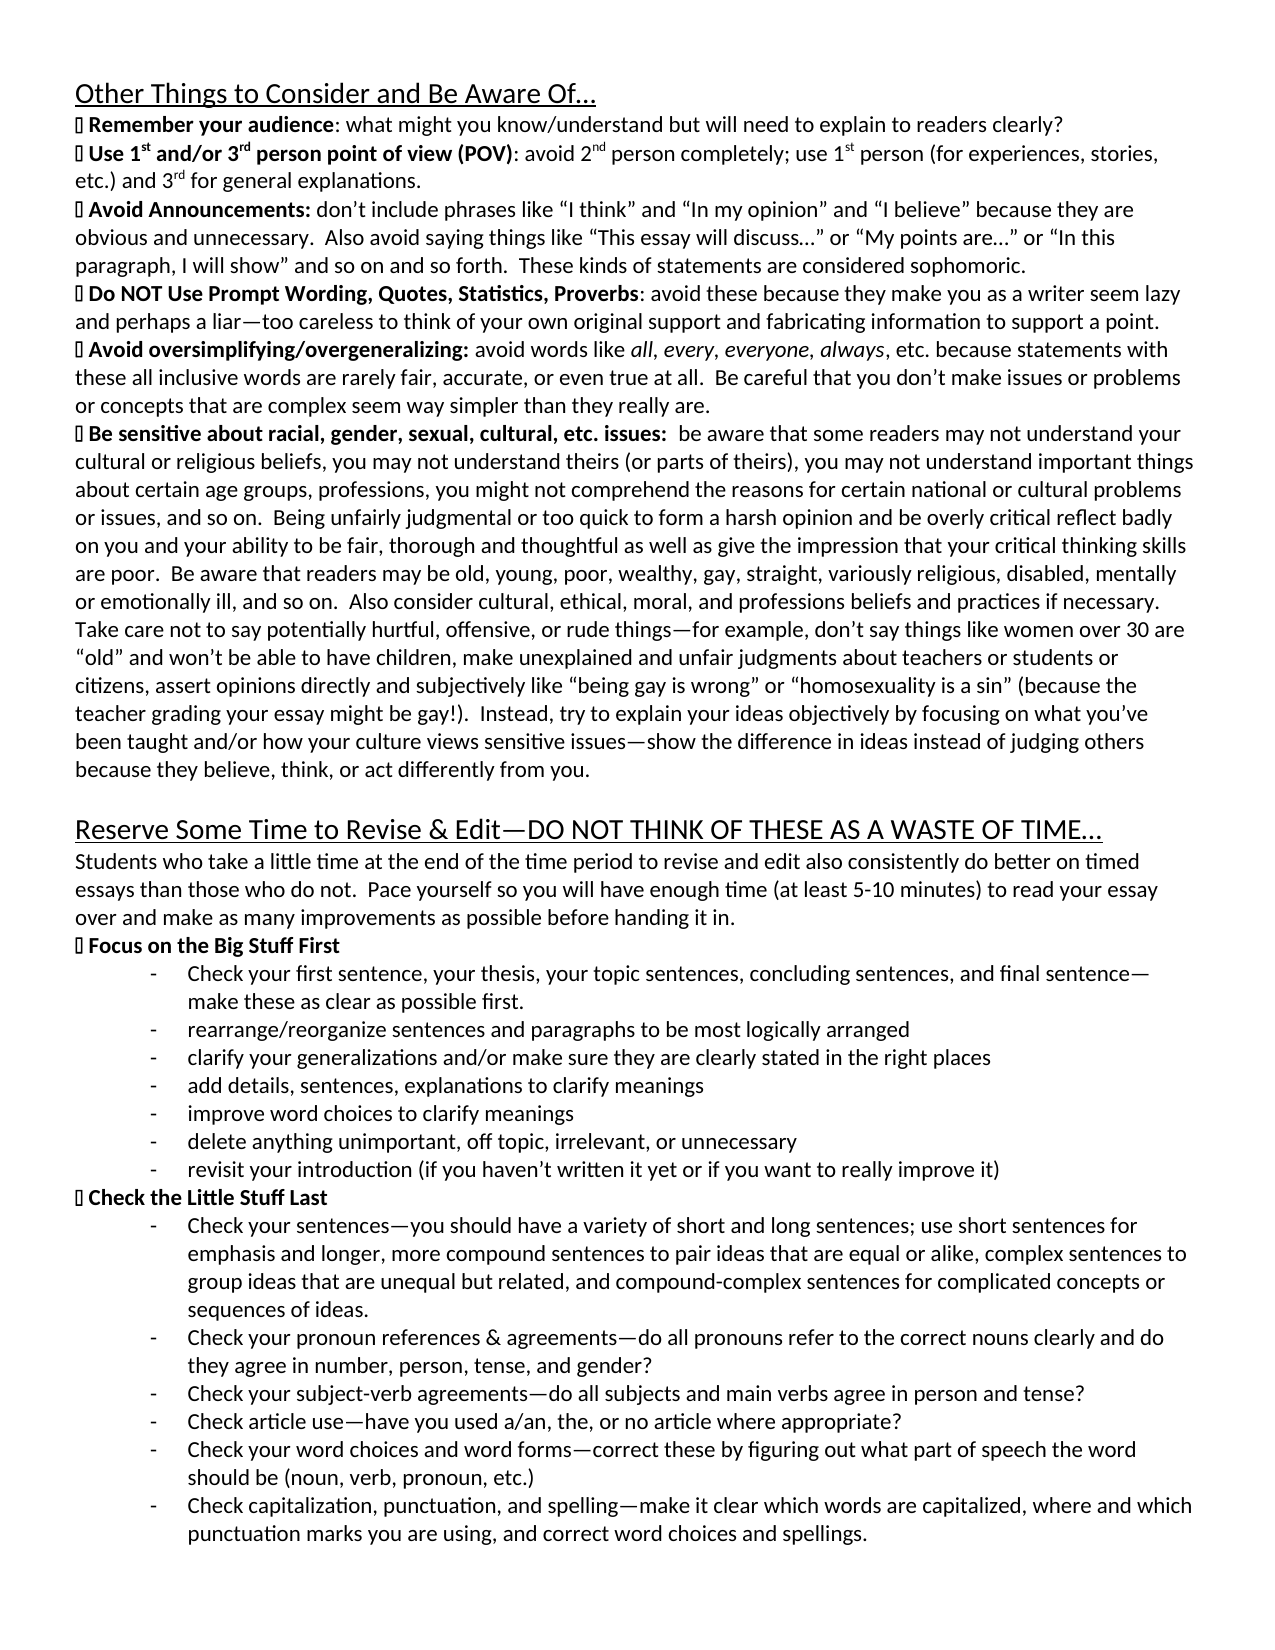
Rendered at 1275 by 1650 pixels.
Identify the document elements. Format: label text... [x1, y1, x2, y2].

list clarify your generalizations and/or make sure they are clearly stated in the right places [150, 1043, 1200, 1071]
list Check your first sentence, your thesis, your topic sentences, concluding sentences, and final sentence—make these as clear as possible first. [150, 959, 1200, 1015]
text Students who take a little time at the end of the time period to revise and edit also consistently do better on timed essays than those who do not. Pace yourself so you will have enough time (at least 5-10 minutes) to read your essay over and make as many improvements as possible before handing it in. [75, 847, 1200, 931]
list improve word choices to clarify meanings [150, 1099, 1200, 1127]
text Remember your audience: what might you know/understand but will need to explain to readers clearly? [75, 111, 1200, 139]
text Focus on the Big Stuff First [75, 931, 1200, 959]
text Use 1st and/or 3rd person point of view (POV): avoid 2nd person completely; use 1st person (for experiences, stories, etc.) and 3rd for general explanations. [75, 139, 1200, 195]
text Be sensitive about racial, gender, sexual, cultural, etc. issues: be aware that some readers may not understand your cultural or religious beliefs, you may not understand theirs (or parts of theirs), you may not understand important things about certain age groups, professions, you might not comprehend the reasons for certain national or cultural problems or issues, and so on. Being unfairly judgmental or too quick to form a harsh opinion and be overly critical reflect badly on you and your ability to be fair, thorough and thoughtful as well as give the impression that your critical thinking skills are poor. Be aware that readers may be old, young, poor, wealthy, gay, straight, variously religious, disabled, mentally or emotionally ill, and so on. Also consider cultural, ethical, moral, and professions beliefs and practices if necessary. Take care not to say potentially hurtful, offensive, or rude things—for example, don’t say things like women over 30 are “old” and won’t be able to have children, make unexplained and unfair judgments about teachers or students or citizens, assert opinions directly and subjectively like “being gay is wrong” or “homosexuality is a sin” (because the teacher grading your essay might be gay!). Instead, try to explain your ideas objectively by focusing on what you’ve been taught and/or how your culture views sensitive issues—show the difference in ideas instead of judging others because they believe, think, or act differently from you. [75, 419, 1200, 783]
list Check your pronoun references & agreements—do all pronouns refer to the correct nouns clearly and do they agree in number, person, tense, and gender? [150, 1323, 1200, 1379]
text Avoid Announcements: don’t include phrases like “I think” and “In my opinion” and “I believe” because they are obvious and unnecessary. Also avoid saying things like “This essay will discuss…” or “My points are…” or “In this paragraph, I will show” and so on and so forth. These kinds of statements are considered sophomoric. [75, 195, 1200, 279]
list Check article use—have you used a/an, the, or no article where appropriate? [150, 1407, 1200, 1435]
text Do NOT Use Prompt Wording, Quotes, Statistics, Proverbs: avoid these because they make you as a writer seem lazy and perhaps a liar—too careless to think of your own original support and fabricating information to support a point. [75, 279, 1200, 335]
list delete anything unimportant, off topic, irrelevant, or unnecessary [150, 1127, 1200, 1155]
list Check your subject-verb agreements—do all subjects and main verbs agree in person and tense? [150, 1379, 1200, 1407]
list Check capitalization, punctuation, and spelling—make it clear which words are capitalized, where and which punctuation marks you are using, and correct word choices and spellings. [150, 1491, 1200, 1547]
text Avoid oversimplifying/overgeneralizing: avoid words like all, every, everyone, always, etc. because statements with these all inclusive words are rarely fair, accurate, or even true at all. Be careful that you don’t make issues or problems or concepts that are complex seem way simpler than they really are. [75, 335, 1200, 419]
list revisit your introduction (if you haven’t written it yet or if you want to really improve it) [150, 1155, 1200, 1183]
list Check your sentences—you should have a variety of short and long sentences; use short sentences for emphasis and longer, more compound sentences to pair ideas that are equal or alike, complex sentences to group ideas that are unequal but related, and compound-complex sentences for complicated concepts or sequences of ideas. [150, 1211, 1200, 1323]
text Other Things to Consider and Be Aware Of… [75, 75, 1200, 111]
list rearrange/reorganize sentences and paragraphs to be most logically arranged [150, 1015, 1200, 1043]
list add details, sentences, explanations to clarify meanings [150, 1071, 1200, 1099]
text Check the Little Stuff Last [75, 1183, 1200, 1211]
list Check your word choices and word forms—correct these by figuring out what part of speech the word should be (noun, verb, pronoun, etc.) [150, 1435, 1200, 1491]
text Reserve Some Time to Revise & Edit—DO NOT THINK OF THESE AS A WASTE OF TIME… [75, 811, 1200, 847]
